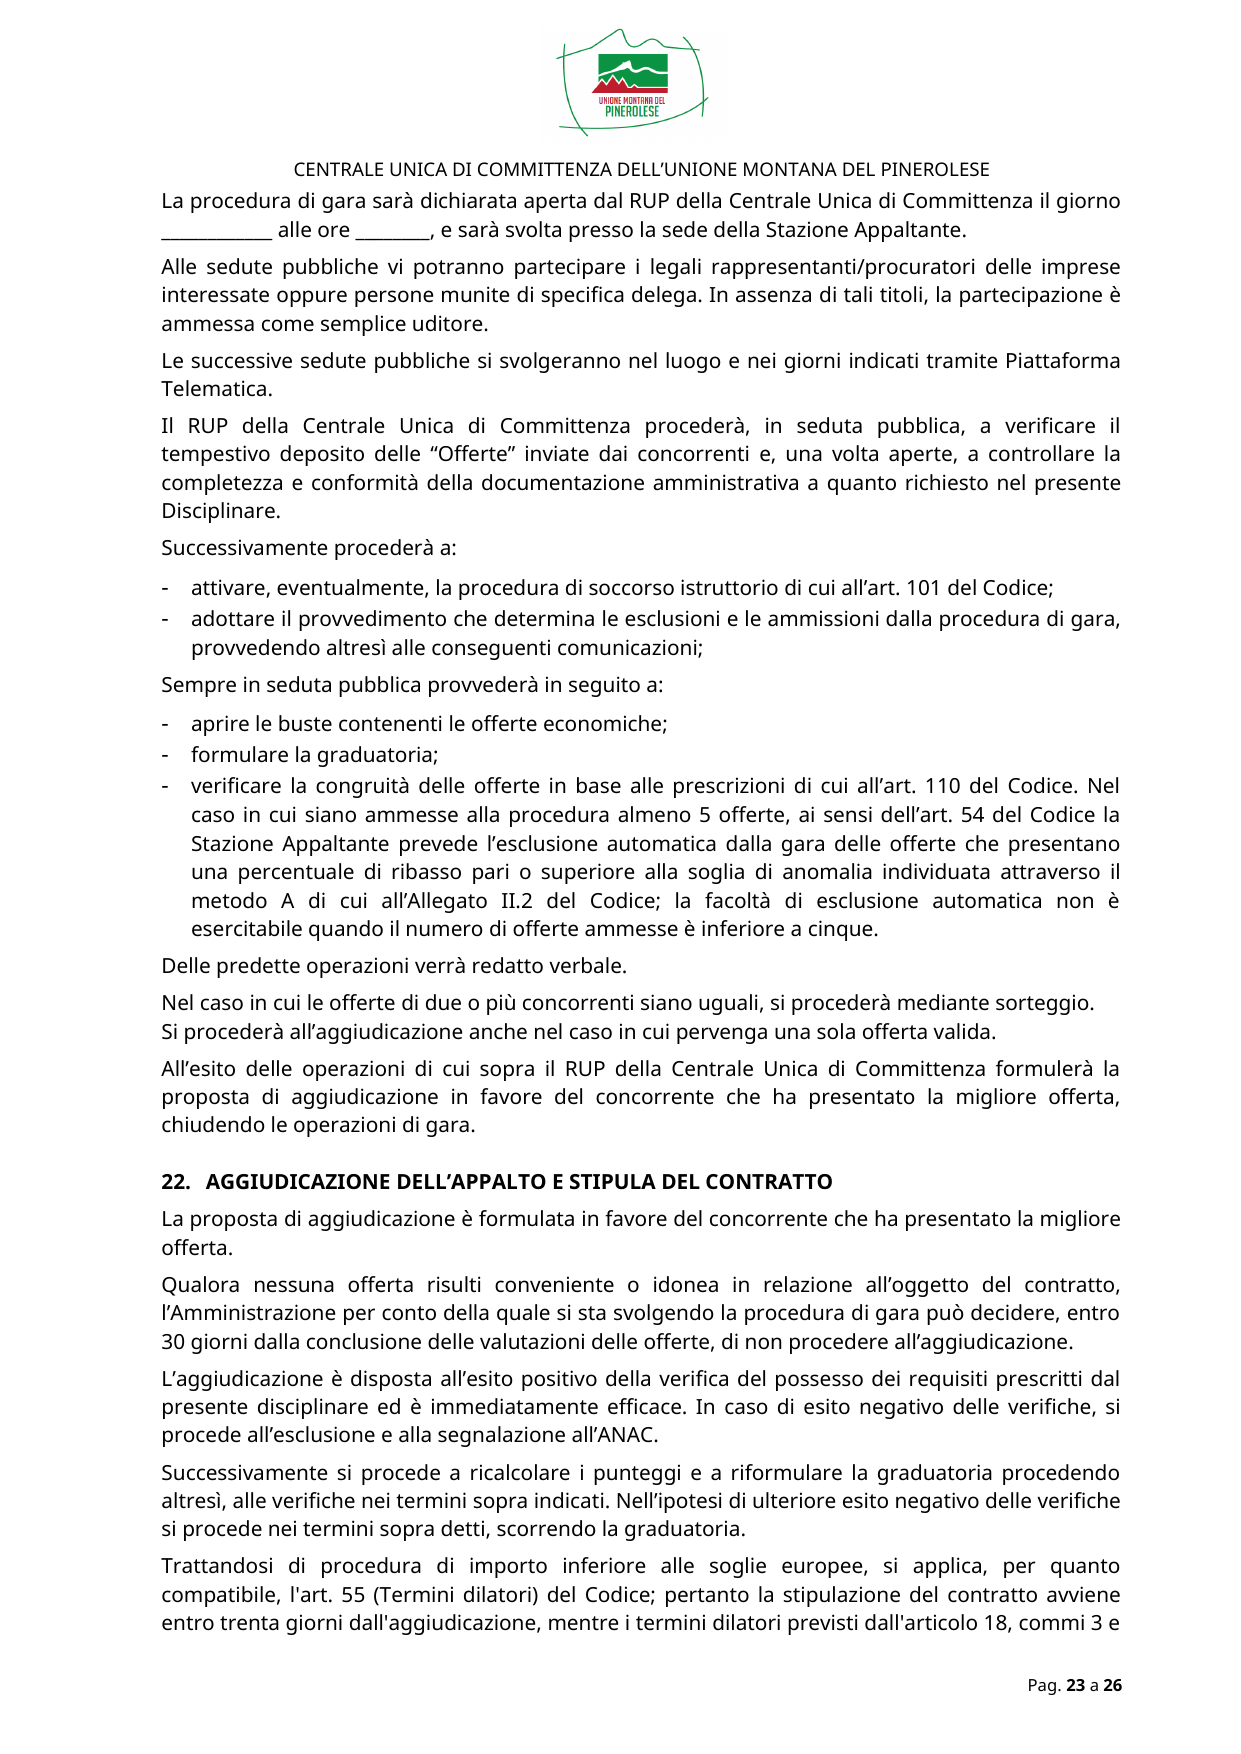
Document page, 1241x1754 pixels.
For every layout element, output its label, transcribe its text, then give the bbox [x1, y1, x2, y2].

text Successivamente procederà a: [161, 533, 1122, 562]
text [161, 1551, 1122, 1637]
text Qualora nessuna offerta risulti conveniente o idonea in relazione all’oggetto del contratto, l’Amministrazione per conto della quale si sta svolgendo la procedura di gara può decidere, entro 30 giorni dalla conclusione delle valutazioni delle offerte, di non procedere all’aggiudicazione. [161, 1270, 1122, 1355]
list verificare la congruità delle offerte in base alle prescrizioni di cui all’art. 110 del Codice. Nel caso in cui siano ammesse alla procedura almeno 5 offerte, ai sensi dell’art. 54 del Codice la Stazione Appaltante prevede l’esclusione automatica dalla gara delle offerte che presentano una percentuale di ribasso pari o superiore alla soglia di anomalia individuata attraverso il metodo A di cui all’Allegato II.2 del Codice; la facoltà di esclusione automatica non è esercitabile quando il numero di offerte ammesse è inferiore a cinque. [161, 769, 1122, 943]
list attivare, eventualmente, la procedura di soccorso istruttorio di cui all’art. 101 del Codice; [161, 570, 1122, 602]
subtitle AGGIUDICAZIONE DELL’APPALTO E STIPULA DEL CONTRATTO [161, 1167, 1122, 1196]
list formulare la graduatoria; [161, 738, 1122, 769]
text Le successive sedute pubbliche si svolgeranno nel luogo e nei giorni indicati tramite Piattaforma Telematica. [161, 346, 1122, 403]
text Delle predette operazioni verrà redatto verbale. [161, 951, 1122, 980]
text Nel caso in cui le offerte di due o più concorrenti siano uguali, si procederà mediante sorteggio. [161, 988, 1122, 1017]
text Alle sedute pubbliche vi potranno partecipare i legali rappresentanti/procuratori delle imprese interessate oppure persone munite di specifica delega. In assenza di tali titoli, la partecipazione è ammessa come semplice uditore. [161, 252, 1122, 337]
text Sempre in seduta pubblica provvederà in seguito a: [161, 670, 1122, 698]
text La procedura di gara sarà dichiarata aperta dal RUP della Centrale Unica di Committenza il giorno ____________ alle ore ________, e sarà svolta presso la sede della Stazione Appaltante. [161, 186, 1122, 243]
text La proposta di aggiudicazione è formulata in favore del concorrente che ha presentato la migliore offerta. [161, 1204, 1122, 1261]
text Il RUP della Centrale Unica di Committenza procederà, in seduta pubblica, a verificare il tempestivo deposito delle “Offerte” inviate dai concorrenti e, una volta aperte, a controllare la completezza e conformità della documentazione amministrativa a quanto richiesto nel presente Disciplinare. [161, 411, 1122, 525]
list adottare il provvedimento che determina le esclusioni e le ammissioni dalla procedura di gara, provvedendo altresì alle conseguenti comunicazioni; [161, 602, 1122, 661]
text All’esito delle operazioni di cui sopra il RUP della Centrale Unica di Committenza formulerà la proposta di aggiudicazione in favore del concorrente che ha presentato la migliore offerta, chiudendo le operazioni di gara. [161, 1054, 1122, 1139]
text L’aggiudicazione è disposta all’esito positivo della verifica del possesso dei requisiti prescritti dal presente disciplinare ed è immediatamente efficace. In caso di esito negativo delle verifiche, si procede all’esclusione e alla segnalazione all’ANAC. [161, 1364, 1122, 1449]
list aprire le buste contenenti le offerte economiche; [161, 707, 1122, 738]
text Successivamente si procede a ricalcolare i punteggi e a riformulare la graduatoria procedendo altresì, alle verifiche nei termini sopra indicati. Nell’ipotesi di ulteriore esito negativo delle verifiche si procede nei termini sopra detti, scorrendo la graduatoria. [161, 1458, 1122, 1543]
text Si procederà all’aggiudicazione anche nel caso in cui pervenga una sola offerta valida. [161, 1017, 1122, 1045]
